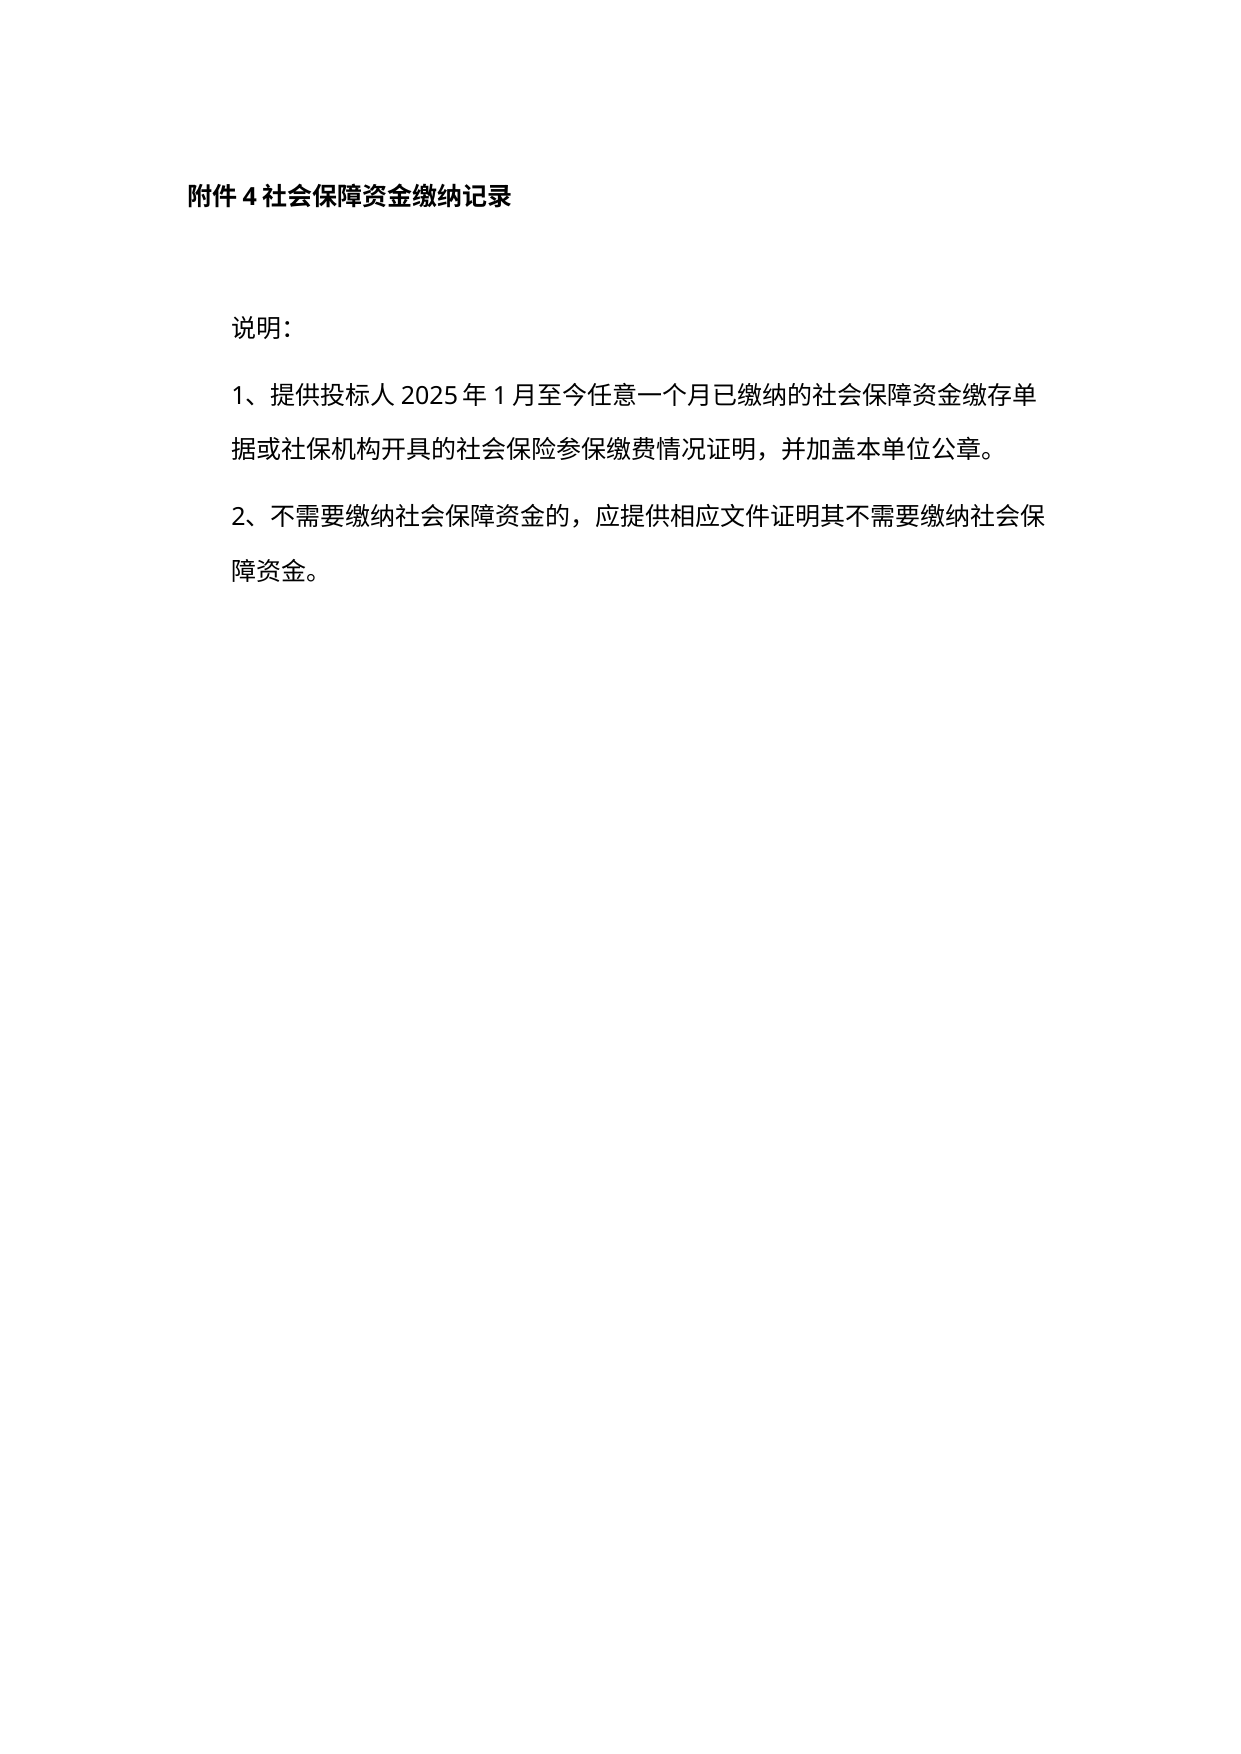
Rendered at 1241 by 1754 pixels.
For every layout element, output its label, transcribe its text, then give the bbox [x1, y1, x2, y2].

text 附件4社会保障资金缴纳记录 [187, 162, 1053, 227]
list 提供投标人2025年1月至今任意一个月已缴纳的社会保障资金缴存单据或社保机构开具的社会保险参保缴费情况证明，并加盖本单位公章。 [231, 376, 1059, 466]
text 说明： [231, 309, 1059, 345]
list 不需要缴纳社会保障资金的，应提供相应文件证明其不需要缴纳社会保障资金。 [231, 497, 1059, 587]
